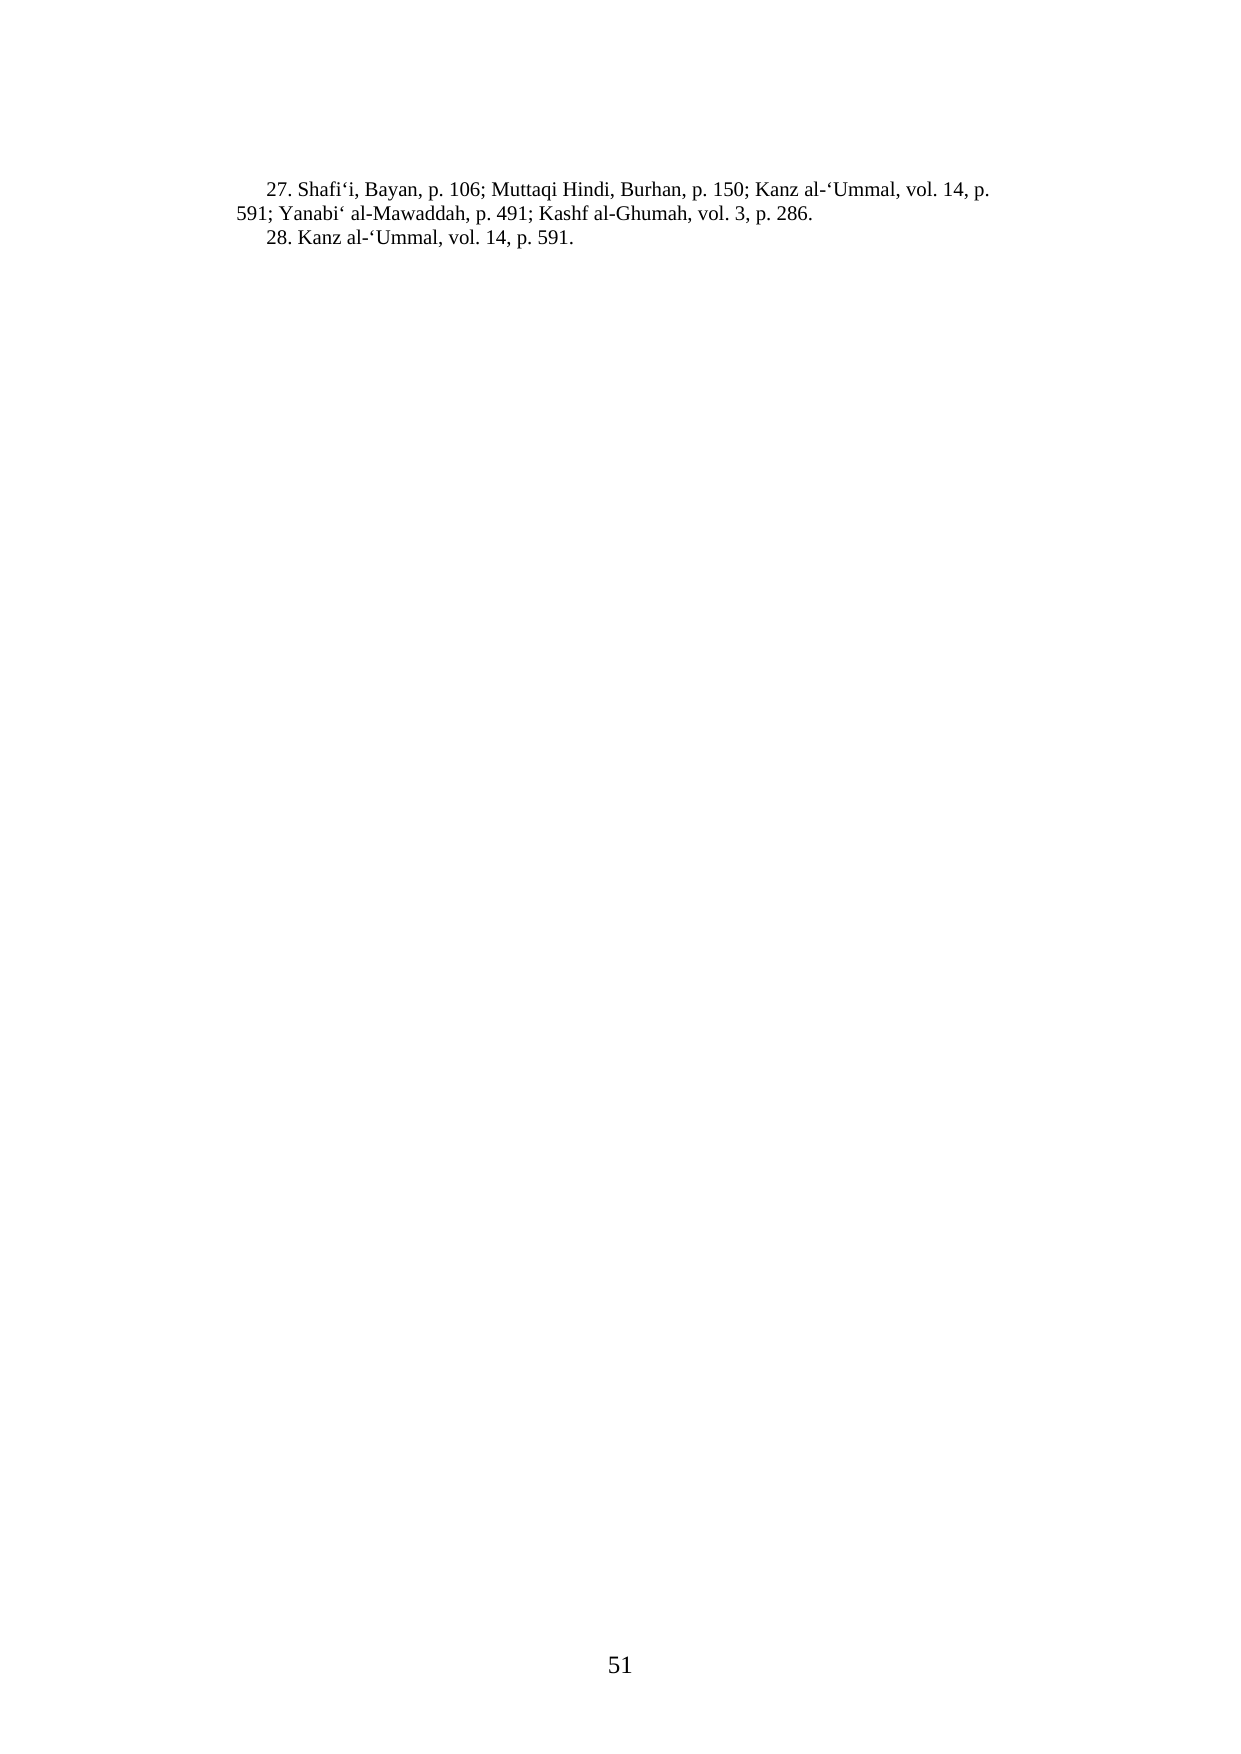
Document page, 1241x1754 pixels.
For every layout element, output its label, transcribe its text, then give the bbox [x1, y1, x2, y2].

text 28. Kanz al-‘Ummal, vol. 14, p. 591. [236, 225, 1004, 249]
text 27. Shafi‘i, Bayan, p. 106; Muttaqi Hindi, Burhan, p. 150; Kanz al-‘Ummal, vol. 14, p. 591; Yanabi‘ al-Mawaddah, p. 491; Kashf al-Ghumah, vol. 3, p. 286. [236, 177, 1004, 225]
